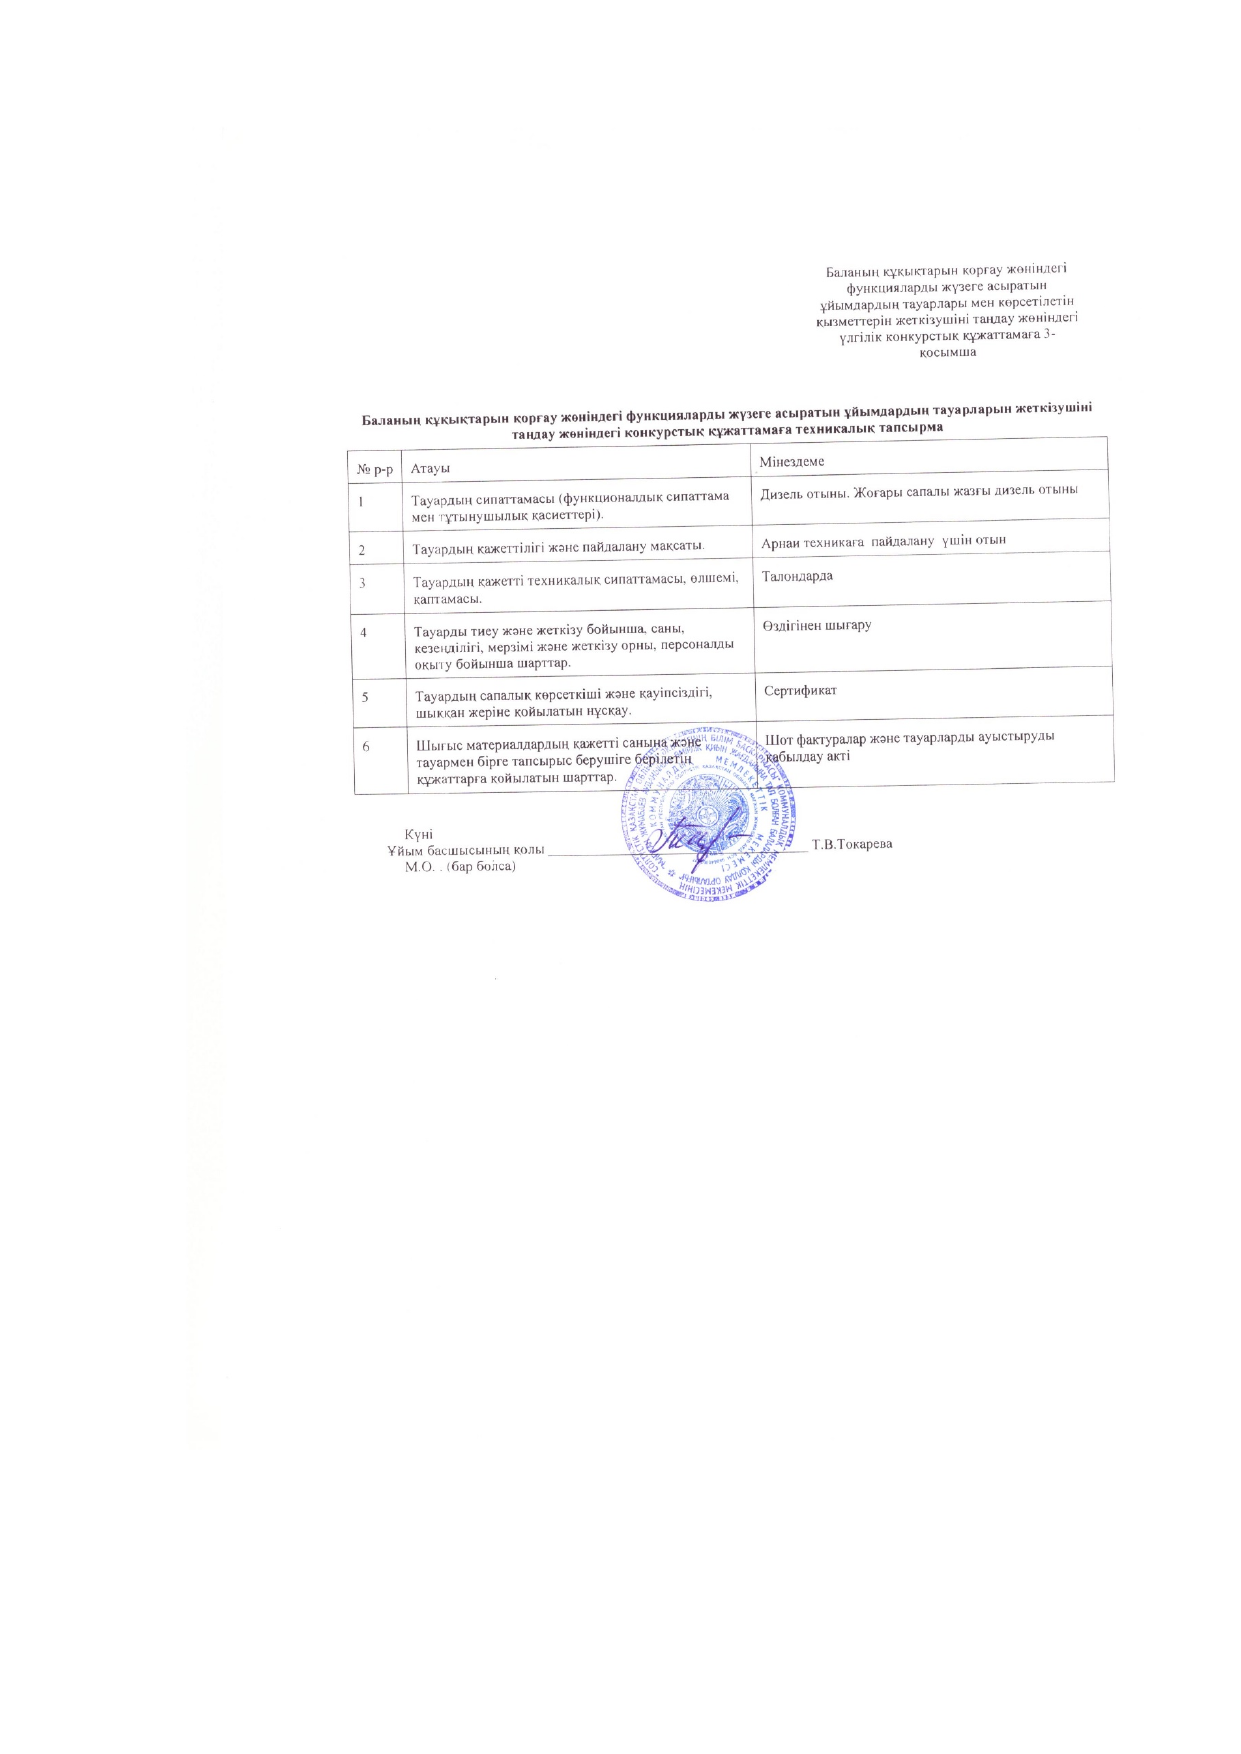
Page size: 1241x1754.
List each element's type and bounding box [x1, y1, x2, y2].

picture [177, 118, 1152, 1458]
